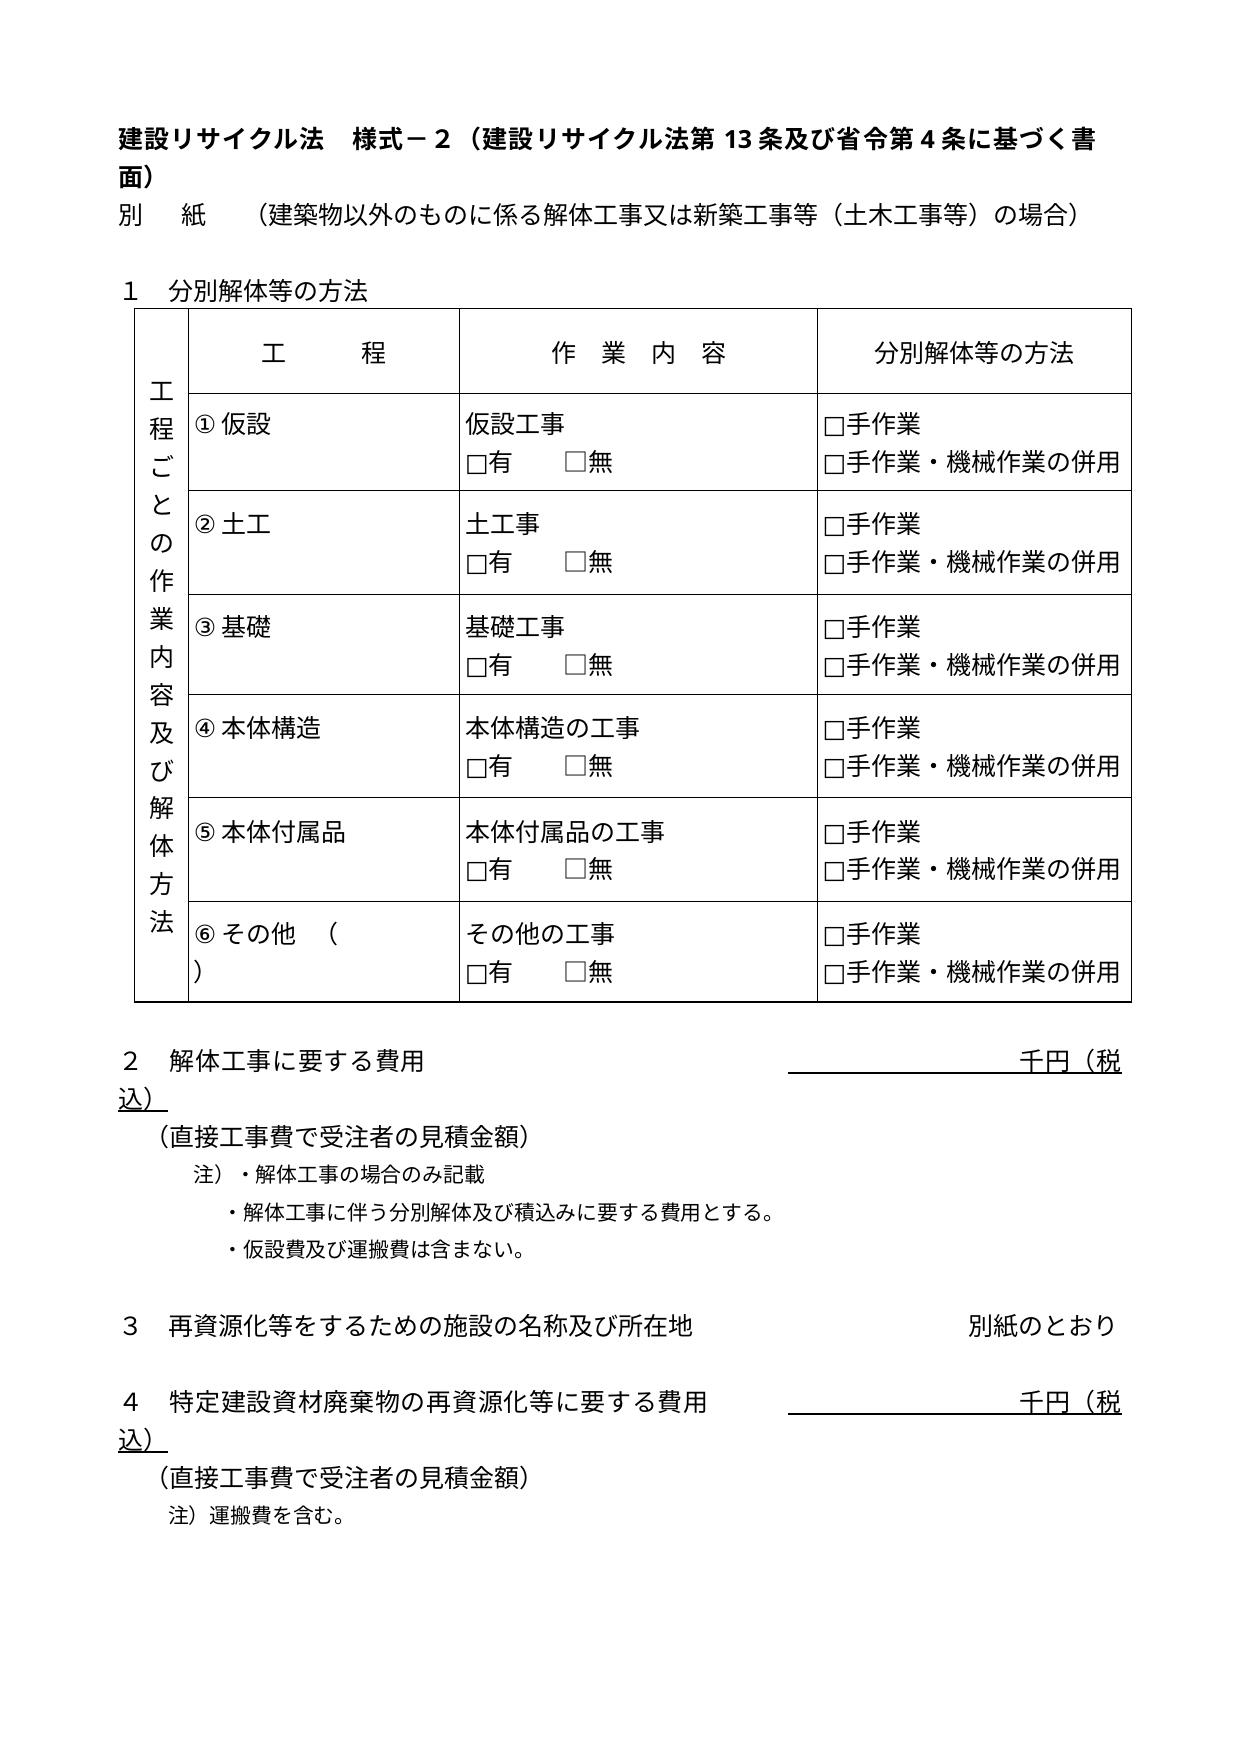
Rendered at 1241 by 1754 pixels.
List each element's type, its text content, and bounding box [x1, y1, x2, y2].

text 注）運搬費を含む。 [118, 1495, 1122, 1533]
table_cell ④本体構造 [189, 695, 459, 797]
table_cell □手作業 □手作業・機械作業の併用 [818, 394, 1131, 490]
text ２ 解体工事に要する費用 千円（税込） [118, 1040, 1122, 1116]
text ３ 再資源化等をするための施設の名称及び所在地 別紙のとおり [118, 1306, 1122, 1344]
table_cell ⑥その他 （ ） [189, 902, 459, 1001]
table_header 工程ごとの作業内容及び解体方法 [135, 309, 188, 1001]
text 別 紙 （建築物以外のものに係る解体工事又は新築工事等（土木工事等）の場合） [118, 194, 1122, 232]
text （直接工事費で受注者の見積金額） [118, 1457, 1122, 1495]
table_header 分別解体等の方法 [818, 309, 1131, 393]
table_cell その他の工事 □有 □無 [460, 902, 817, 1001]
table_cell □手作業 □手作業・機械作業の併用 [818, 695, 1131, 797]
table_cell 基礎工事 □有 □無 [460, 595, 817, 694]
table_cell 仮設工事 □有 □無 [460, 394, 817, 490]
table_cell 土工事 □有 □無 [460, 491, 817, 593]
text １ 分別解体等の方法 [118, 270, 1122, 308]
table_cell □手作業 □手作業・機械作業の併用 [818, 491, 1131, 593]
table_cell □手作業 □手作業・機械作業の併用 [818, 595, 1131, 694]
table_cell 本体構造の工事 □有 □無 [460, 695, 817, 797]
text ４ 特定建設資材廃棄物の再資源化等に要する費用 千円（税込） [118, 1382, 1122, 1457]
table_cell 本体付属品の工事 □有 □無 [460, 798, 817, 901]
table_cell ③基礎 [189, 595, 459, 694]
table_cell ⑤本体付属品 [189, 798, 459, 901]
text ・解体工事に伴う分別解体及び積込みに要する費用とする。 [118, 1192, 1122, 1230]
text 注）・解体工事の場合のみ記載 [118, 1154, 1122, 1192]
table_cell □手作業 □手作業・機械作業の併用 [818, 798, 1131, 901]
table_header 工 程 [189, 309, 459, 393]
table_cell ①仮設 [189, 394, 459, 490]
table_header 作 業 内 容 [460, 309, 817, 393]
table_cell □手作業 □手作業・機械作業の併用 [818, 902, 1131, 1001]
table_cell ②土工 [189, 491, 459, 593]
text （直接工事費で受注者の見積金額） [118, 1116, 1122, 1154]
subtitle 建設リサイクル法 様式－２（建設リサイクル法第13条及び省令第4条に基づく書面） [118, 119, 1097, 194]
text ・仮設費及び運搬費は含まない。 [118, 1230, 1122, 1268]
